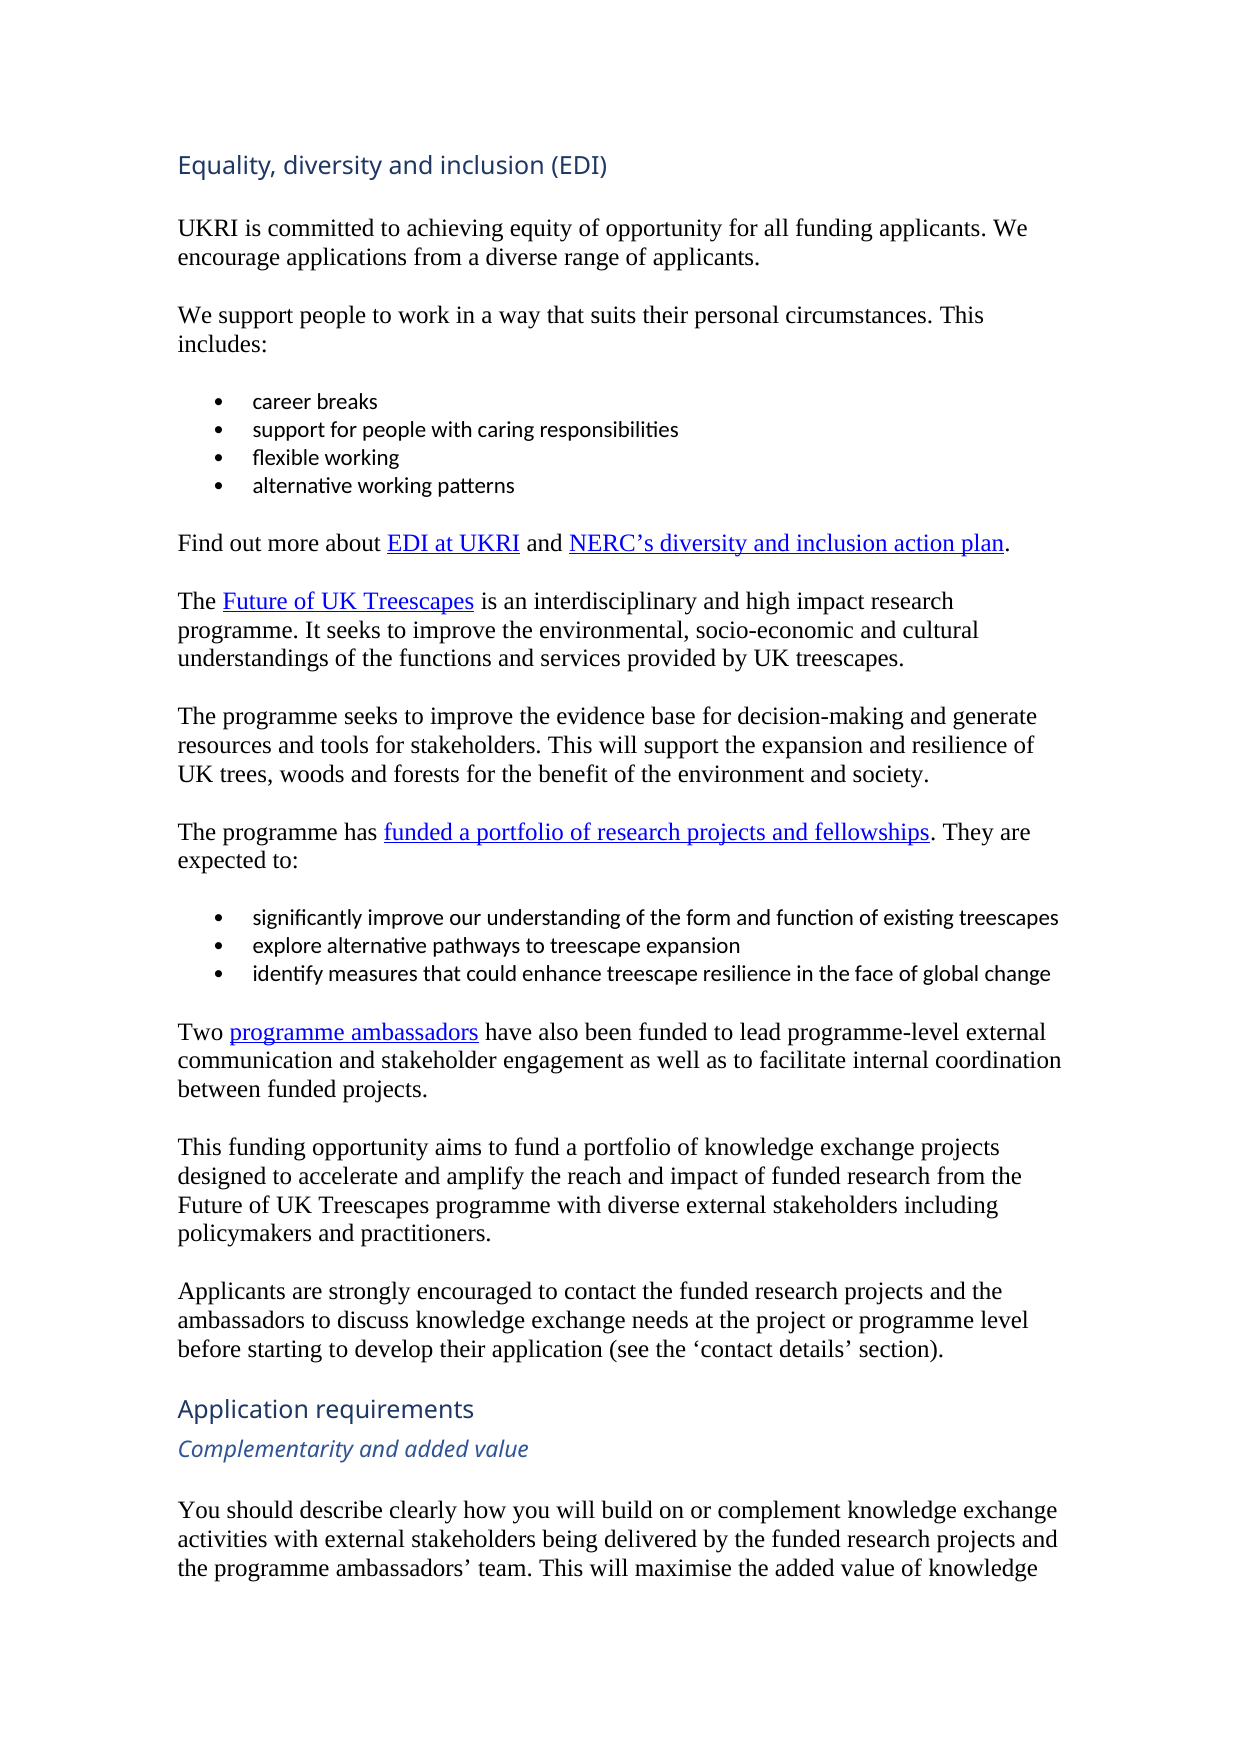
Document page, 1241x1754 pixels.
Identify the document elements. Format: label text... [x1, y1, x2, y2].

list alternative working patterns [215, 471, 1063, 499]
list flexible working [215, 443, 1063, 471]
text We support people to work in a way that suits their personal circumstances. This includes: [177, 300, 1063, 358]
text The Future of UK Treescapes is an interdisciplinary and high impact research programme. It seeks to improve the environmental, socio-economic and cultural understandings of the functions and services provided by UK treescapes. [177, 586, 1063, 672]
list explore alternative pathways to treescape expansion [215, 932, 1063, 959]
list significantly improve our understanding of the form and function of existing treescapes [215, 903, 1063, 932]
subtitle Application requirements [177, 1392, 1063, 1426]
text Two programme ambassadors have also been funded to lead programme-level external communication and stakeholder engagement as well as to facilitate internal coordination between funded projects. [177, 1017, 1063, 1103]
text Applicants are strongly encouraged to contact the funded research projects and the ambassadors to discuss knowledge exchange needs at the project or programme level before starting to develop their application (see the ‘contact details’ section). [177, 1276, 1063, 1363]
list support for people with caring responsibilities [215, 415, 1063, 443]
text The programme has funded a portfolio of research projects and fellowships. They are expected to: [177, 817, 1063, 874]
list identify measures that could enhance treescape resilience in the face of global change [215, 959, 1063, 988]
text The programme seeks to improve the evidence base for decision-making and generate resources and tools for stakeholders. This will support the expansion and resilience of UK trees, woods and forests for the benefit of the environment and society. [177, 701, 1063, 788]
list career breaks [215, 387, 1063, 415]
text Find out more about EDI at UKRI and NERC’s diversity and inclusion action plan. [177, 528, 1063, 557]
subtitle Equality, diversity and inclusion (EDI) [177, 148, 1063, 182]
text UKRI is committed to achieving equity of opportunity for all funding applicants. We encourage applications from a diverse range of applicants. [177, 213, 1063, 271]
text This funding opportunity aims to fund a portfolio of knowledge exchange projects designed to accelerate and amplify the reach and impact of funded research from the Future of UK Treescapes programme with diverse external stakeholders including policymakers and practitioners. [177, 1132, 1063, 1247]
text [177, 1496, 1063, 1582]
subtitle Complementarity and added value [177, 1433, 1063, 1464]
